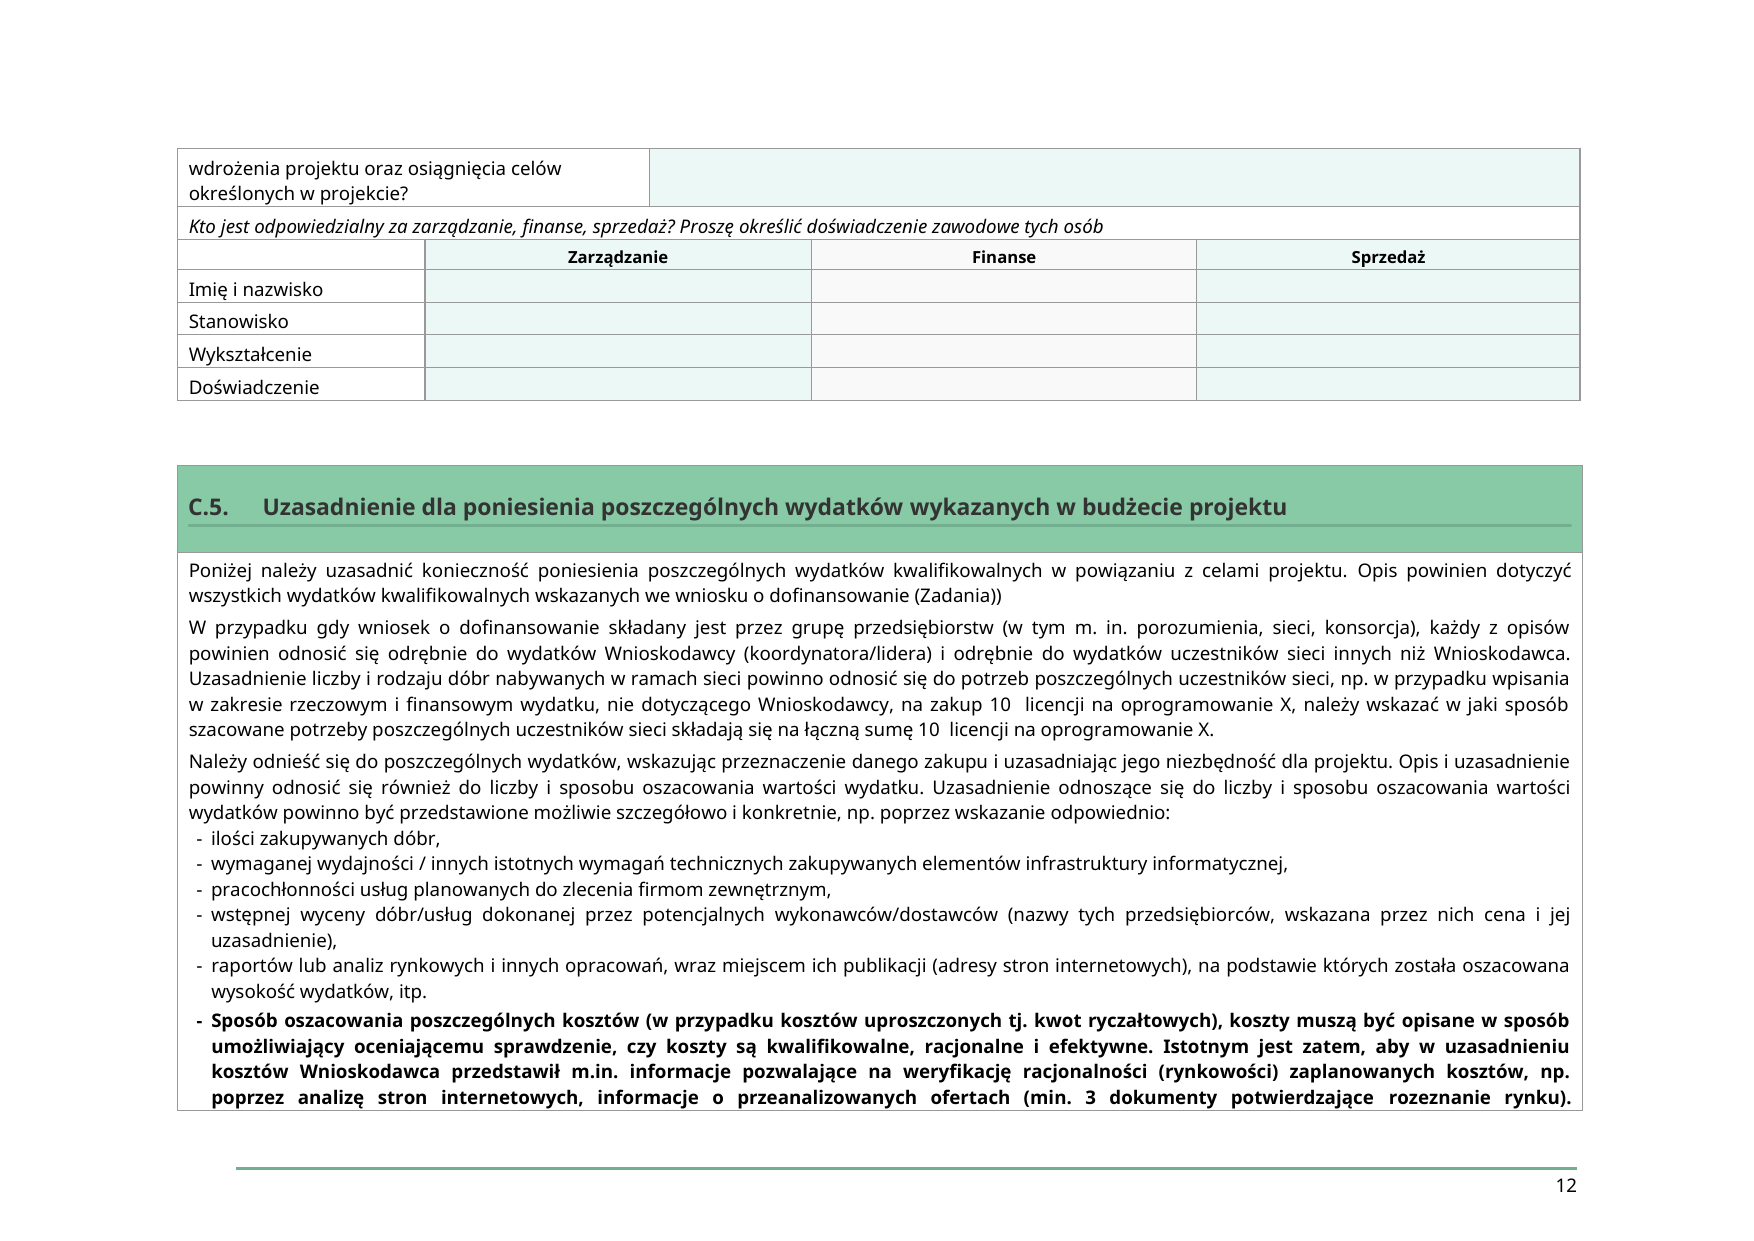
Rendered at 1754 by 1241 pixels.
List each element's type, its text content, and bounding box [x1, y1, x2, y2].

table_cell [1197, 303, 1579, 334]
table_cell [812, 270, 1196, 302]
table_cell Stanowisko [178, 303, 424, 334]
table_cell [426, 368, 811, 400]
table_cell Imię i nazwisko [178, 270, 424, 302]
table_cell [426, 335, 811, 367]
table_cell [178, 553, 1582, 1110]
table_cell [426, 270, 811, 302]
table_cell Kto jest odpowiedzialny za zarządzanie, finanse, sprzedaż? Proszę określić doświadczenie zawodowe tych osób [178, 207, 1579, 239]
table_cell [812, 303, 1196, 334]
table_cell [650, 149, 1579, 206]
table_cell Wykształcenie [178, 335, 424, 367]
table_cell Sprzedaż [1197, 240, 1579, 269]
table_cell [178, 149, 649, 206]
table_cell [812, 335, 1196, 367]
table_cell [1197, 368, 1579, 400]
table_cell Zarządzanie [426, 240, 811, 269]
table_cell Doświadczenie [178, 368, 424, 400]
table_cell [1197, 335, 1579, 367]
table_cell [178, 240, 424, 269]
table_cell [1197, 270, 1579, 302]
table_header Uzasadnienie dla poniesienia poszczególnych wydatków wykazanych w budżecie projektu [178, 466, 1582, 552]
table_cell [426, 303, 811, 334]
table_cell [812, 368, 1196, 400]
table_cell Finanse [812, 240, 1196, 269]
